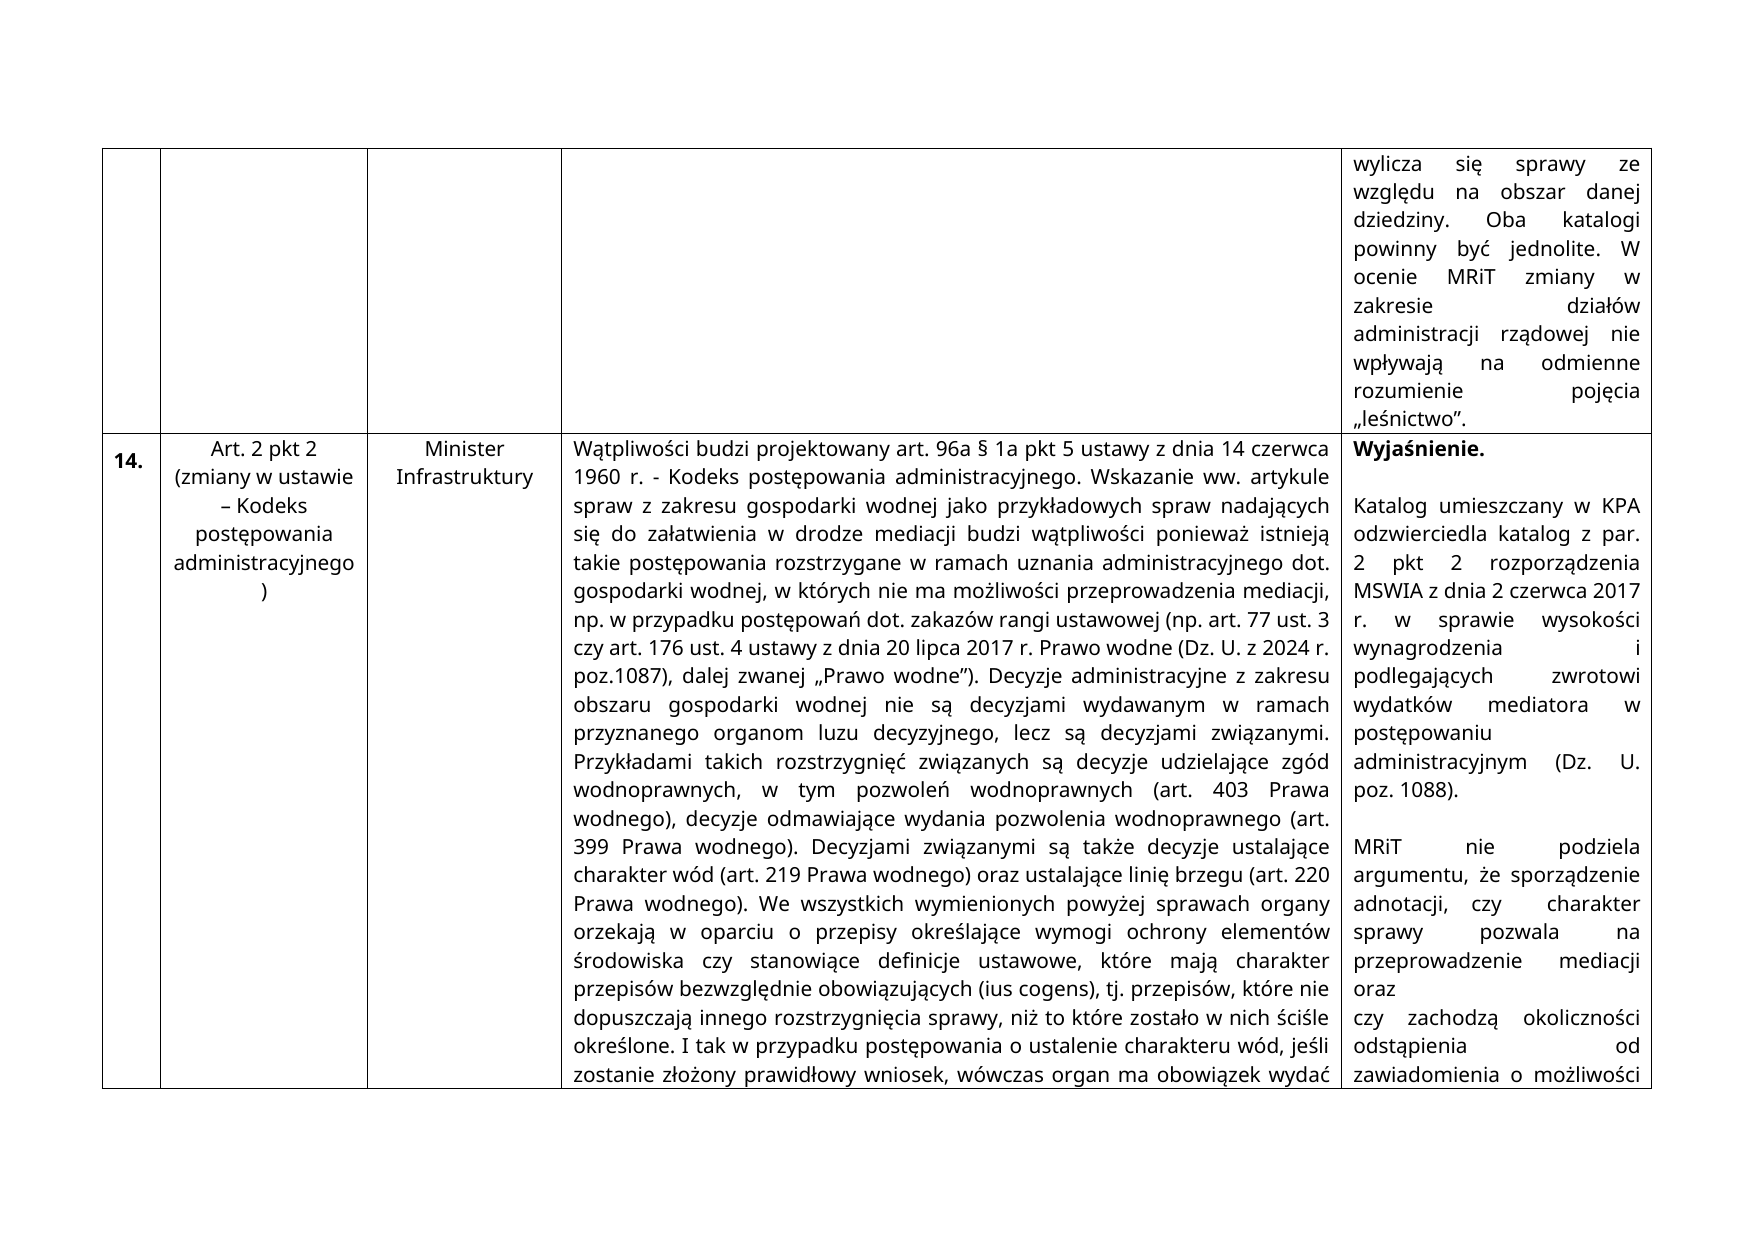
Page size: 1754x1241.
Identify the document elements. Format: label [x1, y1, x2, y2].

table_cell [161, 149, 367, 433]
table_cell [1342, 149, 1651, 433]
table_cell [368, 149, 561, 433]
table_cell [562, 434, 1341, 1088]
table_cell [161, 434, 367, 1088]
table_cell [103, 434, 160, 1088]
table_cell [368, 434, 561, 1088]
table_cell [562, 149, 1341, 433]
table_cell [1342, 434, 1651, 1088]
table_cell [103, 149, 160, 433]
